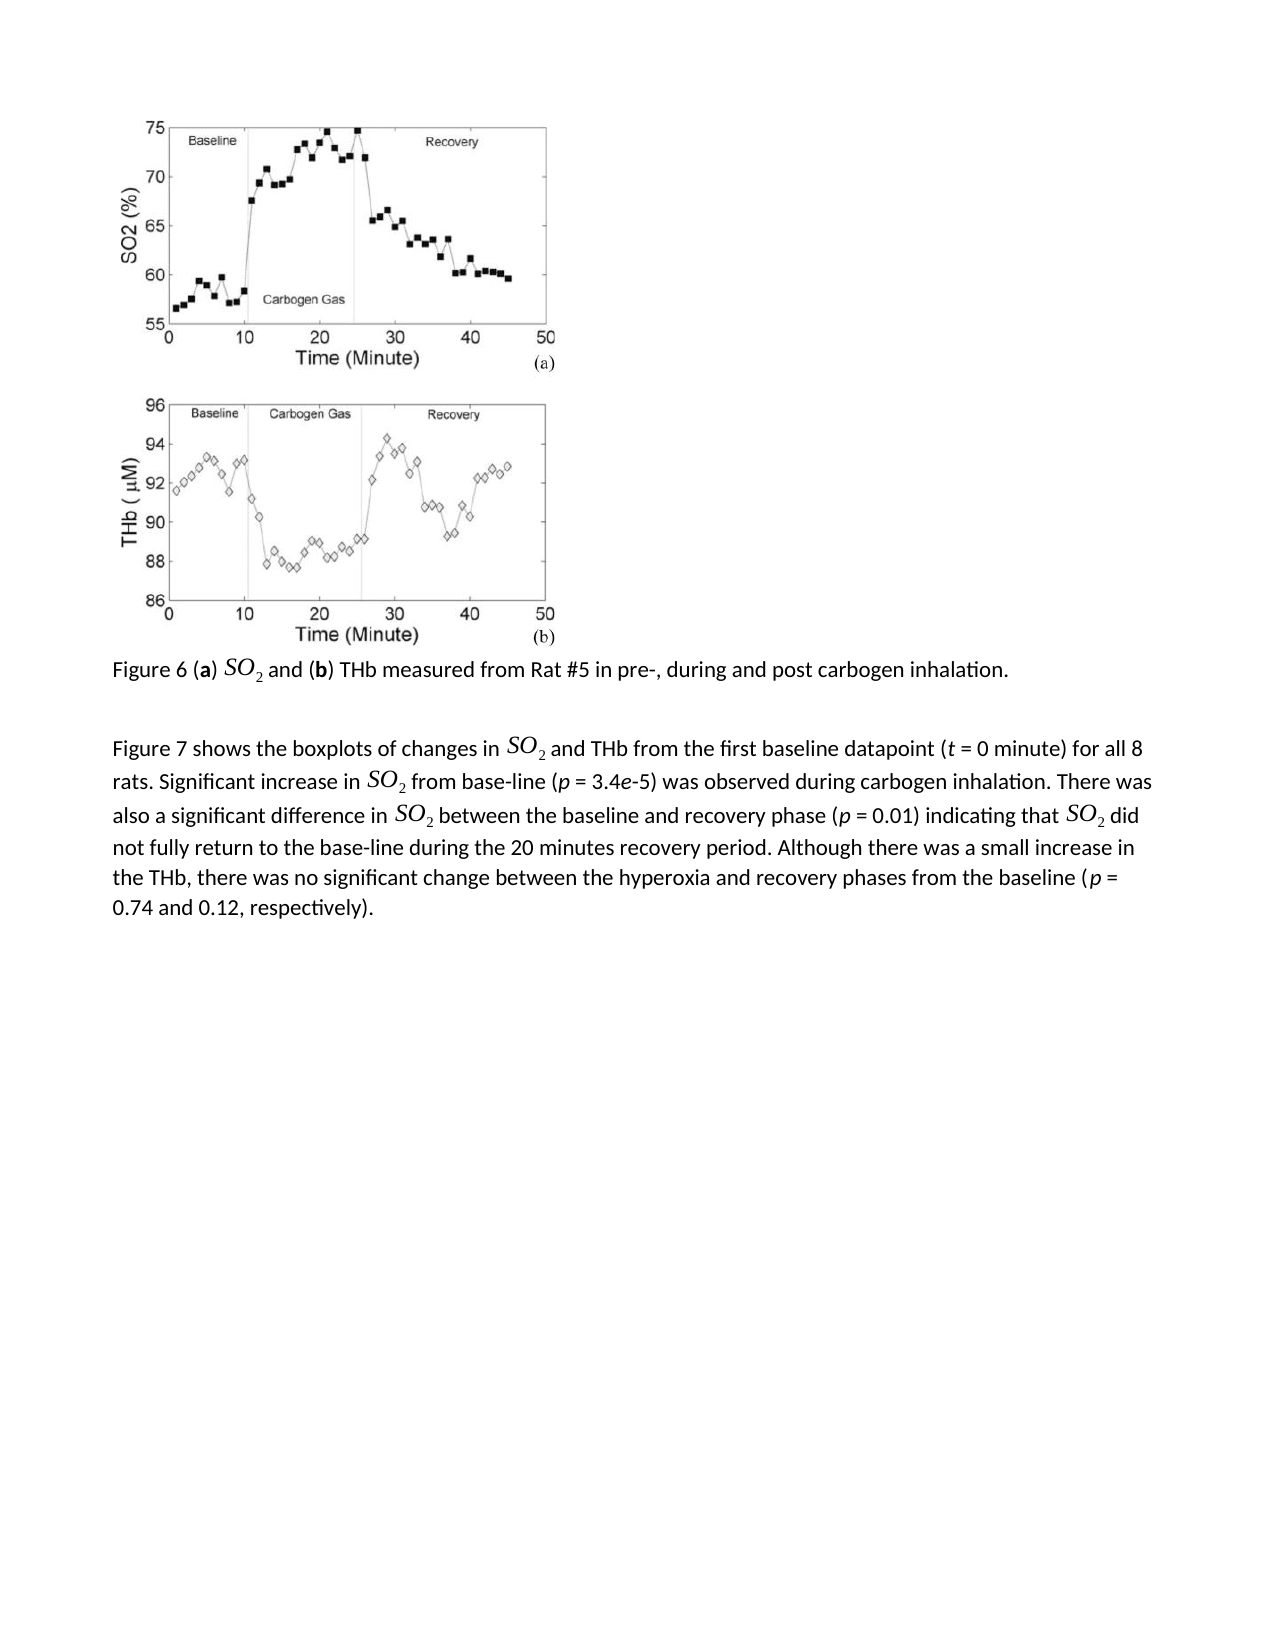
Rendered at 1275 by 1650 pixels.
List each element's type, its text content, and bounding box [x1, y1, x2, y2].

text Figure 6 (a) and (b) THb measured from Rat #5 in pre-, during and post carbogen inhalation. [112, 654, 1162, 685]
text Figure 7 shows the boxplots of changes in and THb from the first baseline datapoint (t = 0 minute) for all 8 rats. Significant increase in from base-line (p = 3.4e-5) was observed during carbogen inhalation. There was also a significant difference in between the baseline and recovery phase (p = 0.01) indicating that did not fully return to the base-line during the 20 minutes recovery period. Although there was a small increase in the THb, there was no significant change between the hyperoxia and recovery phases from the baseline (p = 0.74 and 0.12, respectively). [112, 732, 1162, 921]
picture [112, 112, 563, 654]
